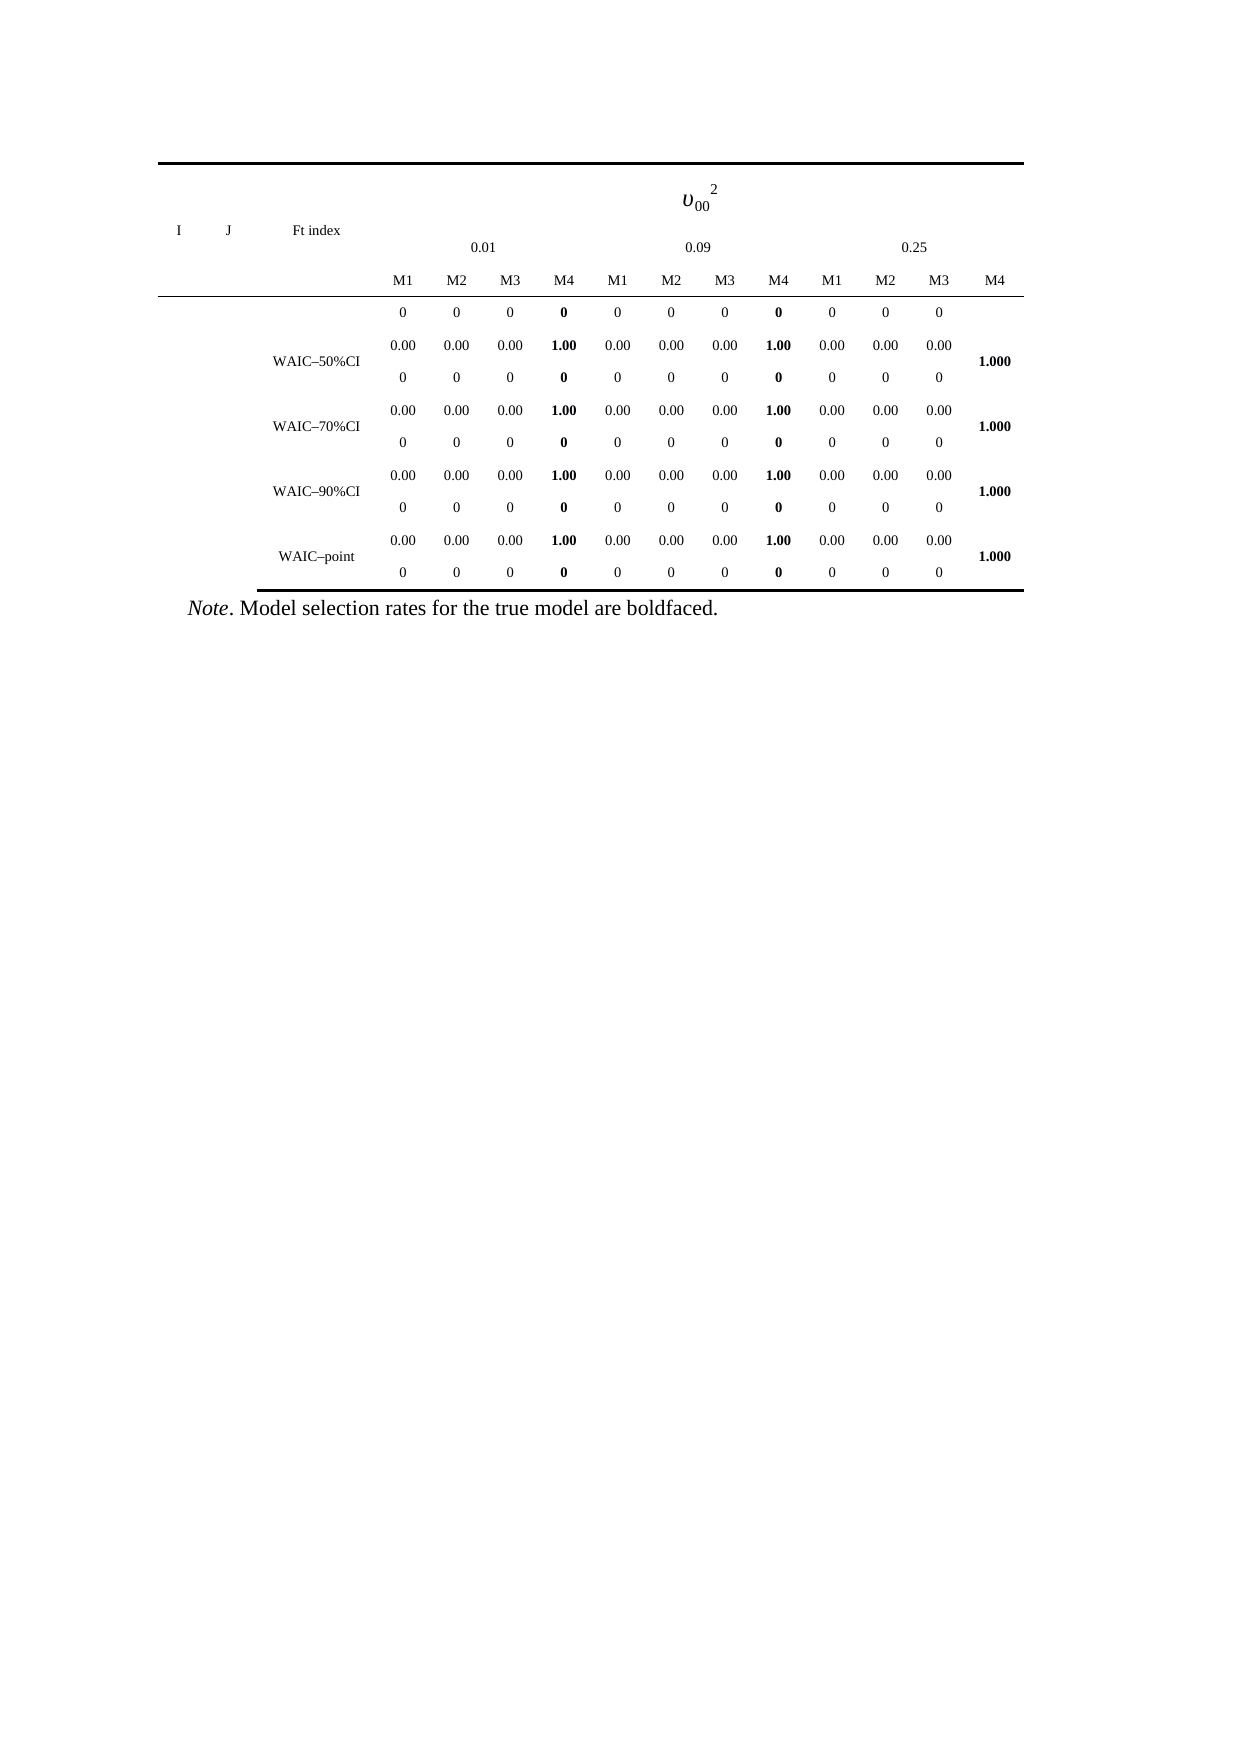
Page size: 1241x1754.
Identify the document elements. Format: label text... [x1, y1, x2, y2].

text Note. Model selection rates for the true model are boldfaced. [187, 592, 1053, 624]
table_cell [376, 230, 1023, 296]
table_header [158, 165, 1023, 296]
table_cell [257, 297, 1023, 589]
